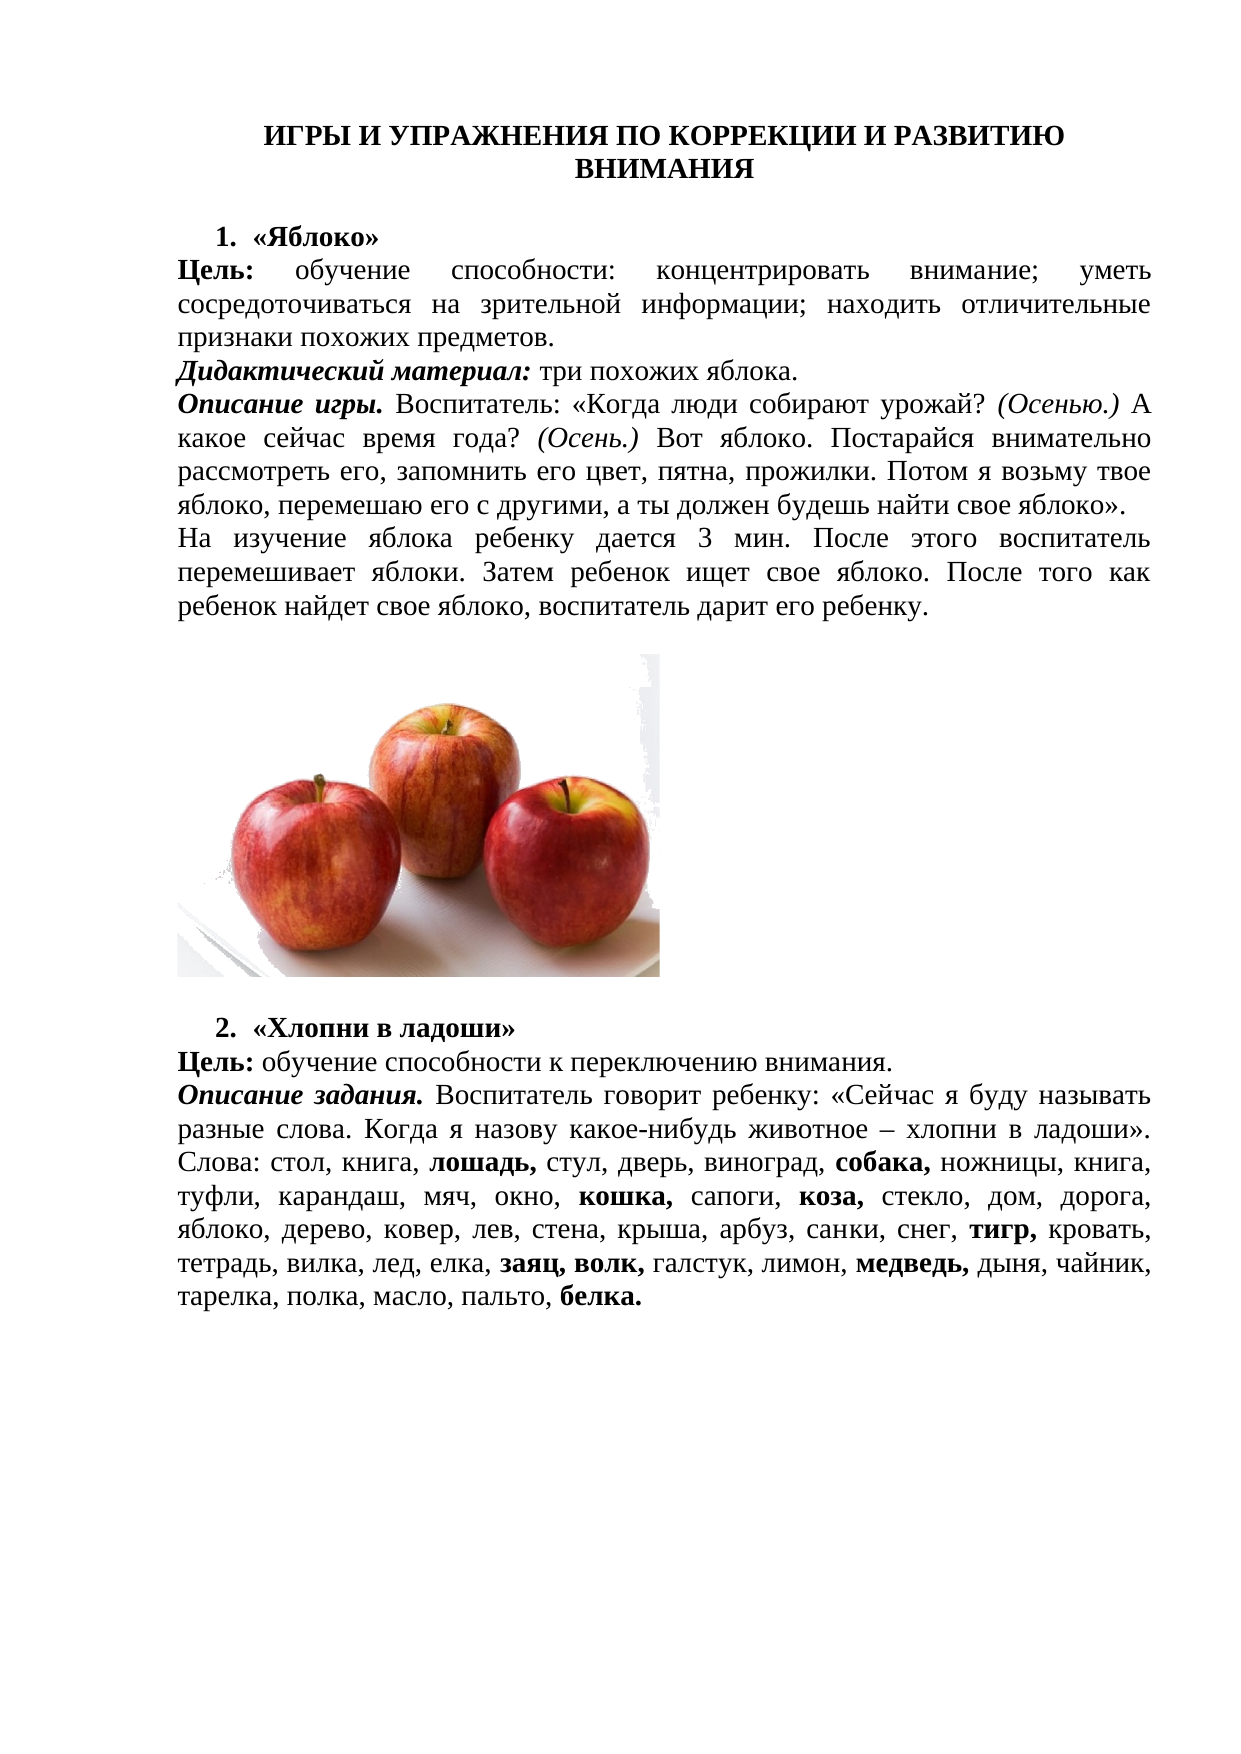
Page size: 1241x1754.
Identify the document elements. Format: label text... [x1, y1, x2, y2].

text Дидактический материал: три похожих яблока. [177, 353, 1152, 386]
picture [177, 654, 660, 977]
list «Хлопни в ладоши» [215, 1010, 1152, 1044]
list «Яблоко» [215, 219, 1152, 252]
text Описание игры. Воспитатель: «Когда люди собирают урожай? (Осенью.) А какое сейчас время года? (Осень.) Вот яблоко. Постарайся внимательно рассмотреть его, запомнить его цвет, пятна, прожилки. Потом я возьму твое яблоко, перемешаю его с другими, а ты должен будешь найти свое яблоко». [177, 386, 1152, 521]
text Цель: обучение способности: концентрировать внимание; уметь сосредоточиваться на зрительной информации; находить отличительные признаки похожих предметов. [177, 252, 1152, 353]
text ИГРЫ И УПРАЖНЕНИЯ ПО КОРРЕКЦИИ И РАЗВИТИЮ ВНИМАНИЯ [177, 118, 1152, 185]
text Описание задания. Воспитатель говорит ребенку: «Сейчас я буду называть разные слова. Когда я назову какое-нибудь животное – хлопни в ладоши». Слова: стол, книга, лошадь, стул, дверь, виноград, собака, ножницы, книга, туфли, карандаш, мяч, окно, кошка, сапоги, коза, стекло, дом, дорога, яблоко, дерево, ковер, лев, стена, крыша, арбуз, санки, снег, тигр, кровать, тетрадь, вилка, лед, елка, заяц, волк, галстук, лимон, медведь, дыня, чайник, тарелка, полка, масло, пальто, белка. [177, 1077, 1152, 1312]
text На изучение яблока ребенку дается 3 мин. После этого воспитатель перемешивает яблоки. Затем ребенок ищет свое яблоко. После того как ребенок найдет свое яблоко, воспитатель дарит его ребенку. [177, 521, 1152, 621]
text Цель: обучение способности к переключению внимания. [177, 1044, 1152, 1077]
